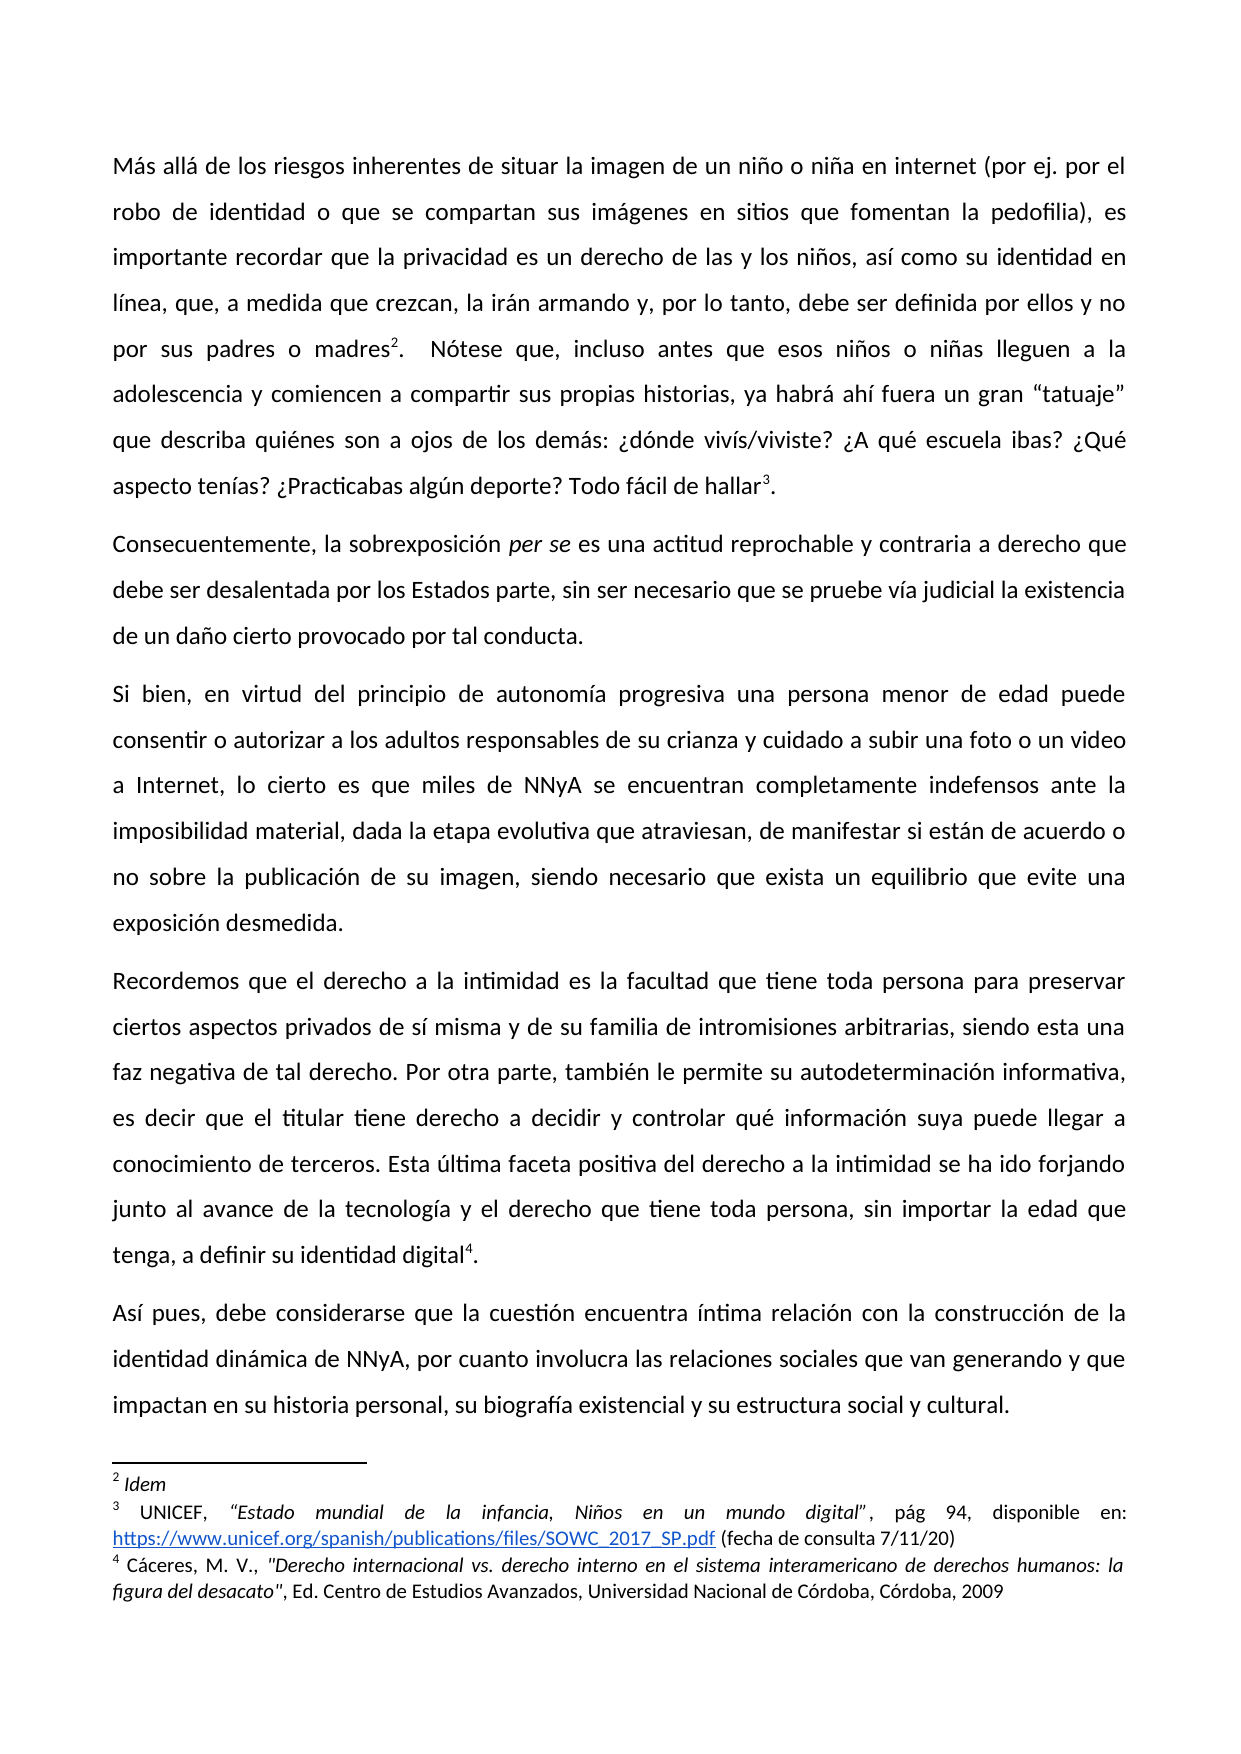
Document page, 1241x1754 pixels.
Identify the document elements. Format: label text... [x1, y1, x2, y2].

text Más allá de los riesgos inherentes de situar la imagen de un niño o niña en internet (por ej. por el robo de identidad o que se compartan sus imágenes en sitios que fomentan la pedofilia), es importante recordar que la privacidad es un derecho de las y los niños, así como su identidad en línea, que, a medida que crezcan, la irán armando y, por lo tanto, debe ser definida por ellos y no por sus padres o madres. Nótese que, incluso antes que esos niños o niñas lleguen a la adolescencia y comiencen a compartir sus propias historias, ya habrá ahí fuera un gran “tatuaje” que describa quiénes son a ojos de los demás: ¿dónde vivís/viviste? ¿A qué escuela ibas? ¿Qué aspecto tenías? ¿Practicabas algún deporte? Todo fácil de hallar. [112, 150, 1128, 501]
text Así pues, debe considerarse que la cuestión encuentra íntima relación con la construcción de la identidad dinámica de NNyA, por cuanto involucra las relaciones sociales que van generando y que impactan en su historia personal, su biografía existencial y su estructura social y cultural. [112, 1297, 1128, 1419]
text Si bien, en virtud del principio de autonomía progresiva una persona menor de edad puede consentir o autorizar a los adultos responsables de su crianza y cuidado a subir una foto o un video a Internet, lo cierto es que miles de NNyA se encuentran completamente indefensos ante la imposibilidad material, dada la etapa evolutiva que atraviesan, de manifestar si están de acuerdo o no sobre la publicación de su imagen, siendo necesario que exista un equilibrio que evite una exposición desmedida. [112, 678, 1128, 937]
text Recordemos que el derecho a la intimidad es la facultad que tiene toda persona para preservar ciertos aspectos privados de sí misma y de su familia de intromisiones arbitrarias, siendo esta una faz negativa de tal derecho. Por otra parte, también le permite su autodeterminación informativa, es decir que el titular tiene derecho a decidir y controlar qué información suya puede llegar a conocimiento de terceros. Esta última faceta positiva del derecho a la intimidad se ha ido forjando junto al avance de la tecnología y el derecho que tiene toda persona, sin importar la edad que tenga, a definir su identidad digital. [112, 965, 1128, 1270]
text Consecuentemente, la sobrexposición per se es una actitud reprochable y contraria a derecho que debe ser desalentada por los Estados parte, sin ser necesario que se pruebe vía judicial la existencia de un daño cierto provocado por tal conducta. [112, 528, 1128, 650]
